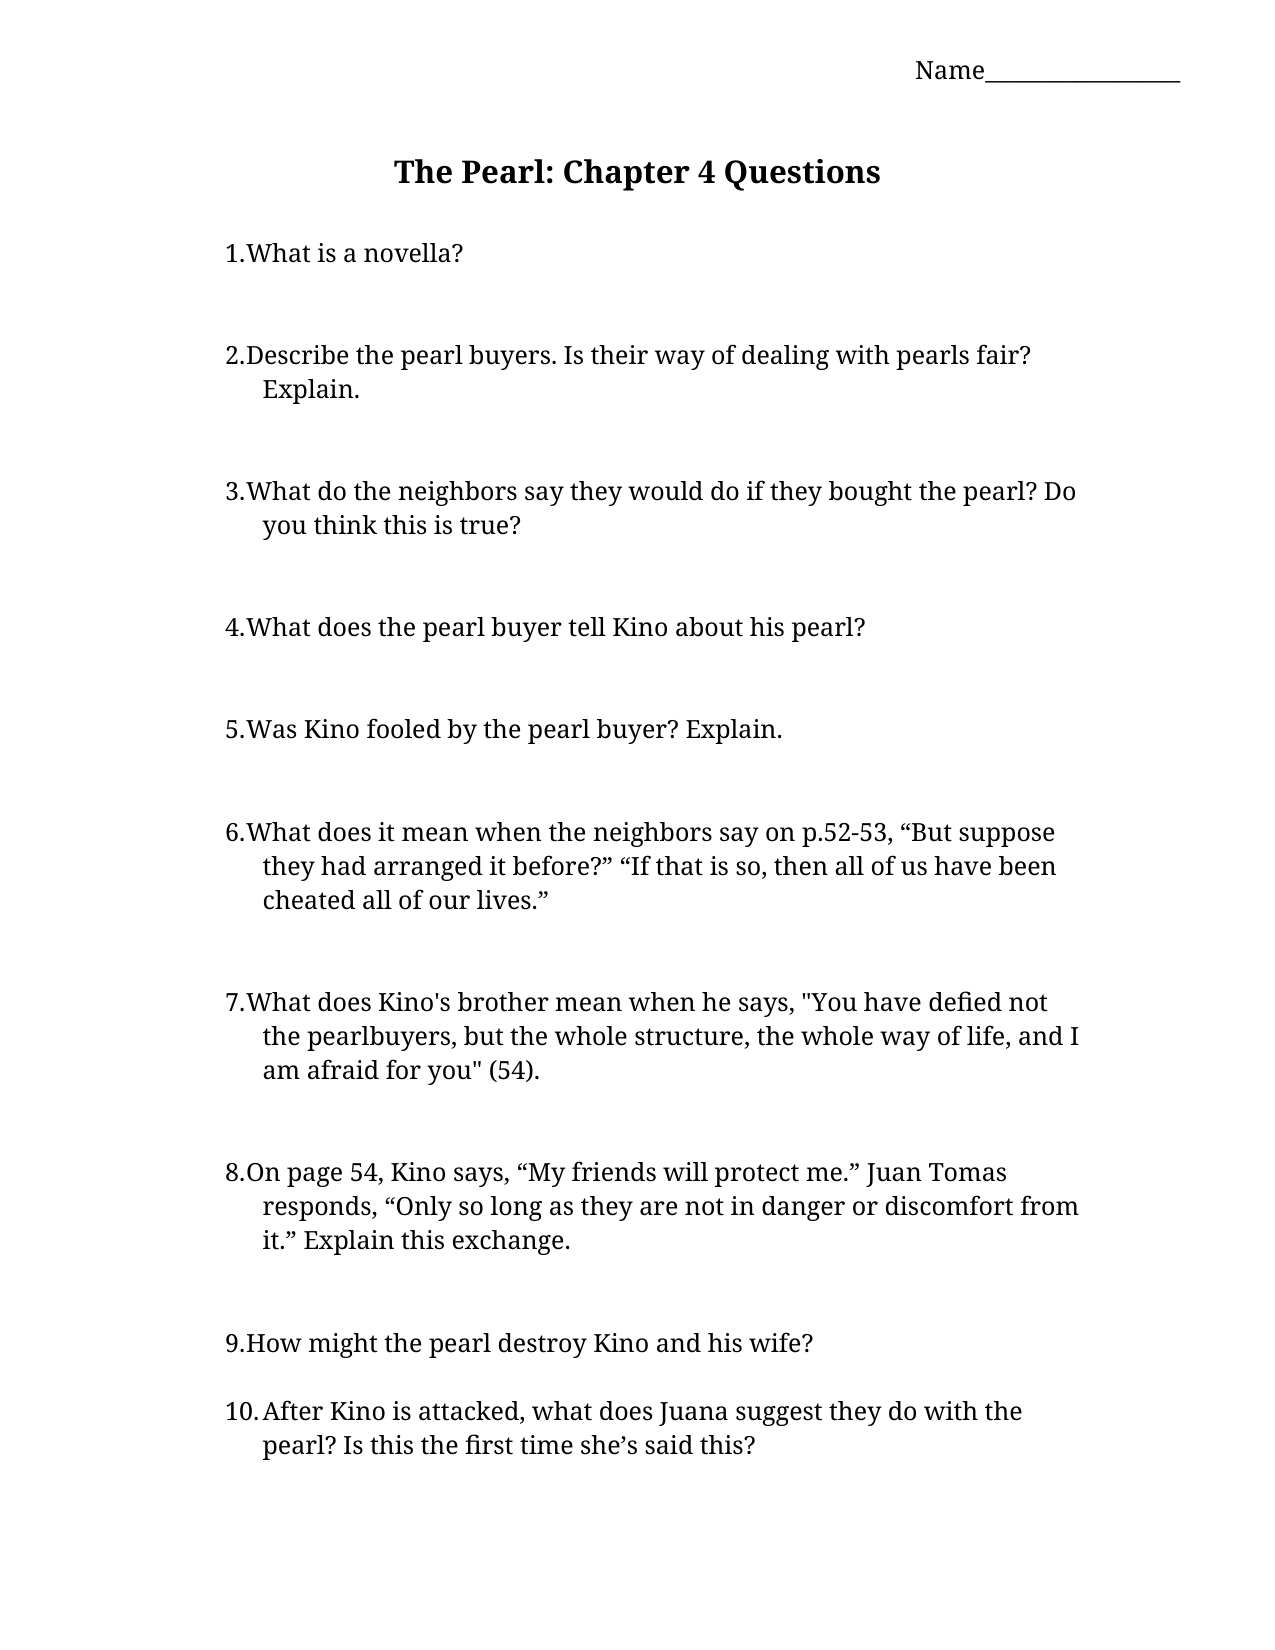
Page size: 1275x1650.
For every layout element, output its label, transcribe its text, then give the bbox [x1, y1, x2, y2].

list On page 54, Kino says, “My friends will protect me.” Juan Tomas responds, “Only so long as they are not in danger or discomfort from it.” Explain this exchange. [225, 1155, 1087, 1257]
list Describe the pearl buyers. Is their way of dealing with pearls fair? Explain. [225, 337, 1087, 406]
list After Kino is attacked, what does Juana suggest they do with the pearl? Is this the first time she’s said this? [225, 1393, 1087, 1461]
list What does it mean when the neighbors say on p.52-53, “But suppose they had arranged it before?” “If that is so, then all of us have been cheated all of our lives.” [225, 814, 1087, 916]
list What does the pearl buyer tell Kino about his pearl? [225, 610, 1087, 644]
list What do the neighbors say they would do if they bought the pearl? Do you think this is true? [225, 474, 1087, 542]
text The Pearl: Chapter 4 Questions [187, 150, 1087, 193]
list Was Kino fooled by the pearl buyer? Explain. [225, 712, 1087, 746]
list What does Kino's brother mean when he says, "You have defied not the pearlbuyers, but the whole structure, the whole way of life, and I am afraid for you" (54). [225, 984, 1087, 1087]
list How might the pearl destroy Kino and his wife? [225, 1325, 1087, 1359]
list What is a novella? [225, 235, 1087, 269]
